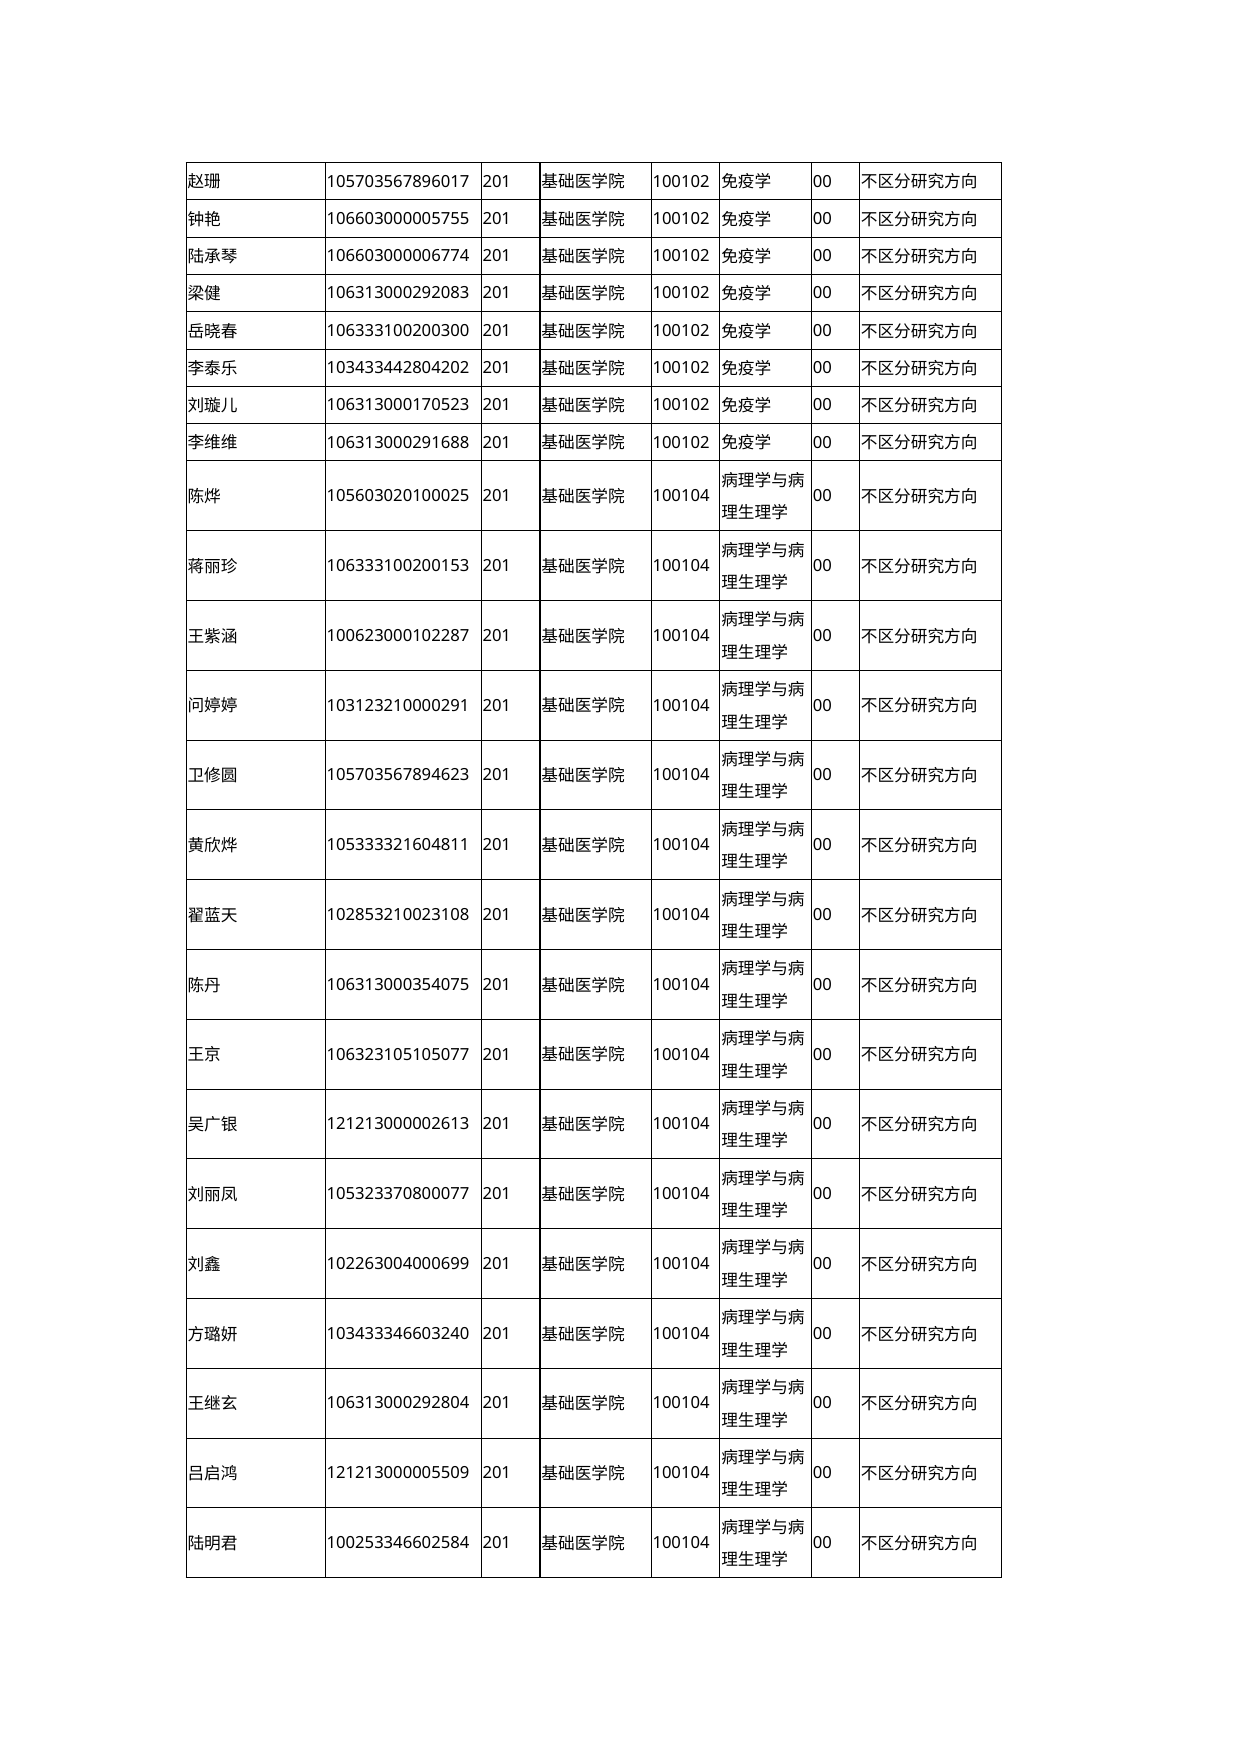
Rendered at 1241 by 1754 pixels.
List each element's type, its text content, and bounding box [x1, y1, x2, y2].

table_cell 201 [482, 275, 539, 311]
table_cell 100104 [652, 1299, 719, 1368]
table_cell 卫修圆 [187, 741, 325, 809]
table_cell 基础医学院 [541, 200, 651, 237]
table_cell 王继玄 [187, 1369, 325, 1437]
table_cell 王紫涵 [187, 601, 325, 670]
table_cell 100104 [652, 741, 719, 809]
table_cell 问婷婷 [187, 671, 325, 739]
table_cell 基础医学院 [541, 1229, 651, 1298]
table_cell 翟蓝天 [187, 880, 325, 949]
table_cell 00 [812, 1090, 859, 1158]
table_cell 基础医学院 [541, 1020, 651, 1088]
table_cell 00 [812, 531, 859, 600]
table_cell 201 [482, 741, 539, 809]
table_cell 陆明君 [187, 1508, 325, 1577]
table_cell 不区分研究方向 [860, 238, 1001, 274]
table_cell 李维维 [187, 424, 325, 460]
table_cell 100102 [652, 238, 719, 274]
table_cell 100102 [652, 200, 719, 237]
table_cell 不区分研究方向 [860, 1439, 1001, 1507]
table_cell 刘璇儿 [187, 387, 325, 423]
table_cell 201 [482, 461, 539, 530]
table_cell 岳晓春 [187, 312, 325, 348]
table_cell 100102 [652, 275, 719, 311]
table_cell 病理学与病理生理学 [720, 741, 811, 809]
table_cell 病理学与病理生理学 [720, 1159, 811, 1228]
table_cell 不区分研究方向 [860, 387, 1001, 423]
table_cell 不区分研究方向 [860, 810, 1001, 879]
table_cell 103433346603240 [326, 1299, 481, 1368]
table_cell 201 [482, 950, 539, 1019]
table_cell 100104 [652, 950, 719, 1019]
table_cell 201 [482, 1229, 539, 1298]
table_cell 100623000102287 [326, 601, 481, 670]
table_cell 病理学与病理生理学 [720, 1299, 811, 1368]
table_cell 00 [812, 1439, 859, 1507]
table_cell 201 [482, 1159, 539, 1228]
table_cell 100104 [652, 461, 719, 530]
table_cell 基础医学院 [541, 1090, 651, 1158]
table_cell 00 [812, 350, 859, 386]
table_cell 00 [812, 275, 859, 311]
table_cell 基础医学院 [541, 387, 651, 423]
table_cell 102853210023108 [326, 880, 481, 949]
table_cell 免疫学 [720, 238, 811, 274]
table_cell 100102 [652, 163, 719, 199]
table_cell 病理学与病理生理学 [720, 810, 811, 879]
table_cell 106313000291688 [326, 424, 481, 460]
table_cell 00 [812, 424, 859, 460]
table_cell 00 [812, 601, 859, 670]
table_cell 钟艳 [187, 200, 325, 237]
table_cell 基础医学院 [541, 350, 651, 386]
table_cell 基础医学院 [541, 531, 651, 600]
table_cell 201 [482, 1369, 539, 1437]
table_cell 201 [482, 601, 539, 670]
table_cell 105323370800077 [326, 1159, 481, 1228]
table_cell 201 [482, 1090, 539, 1158]
table_cell 100102 [652, 424, 719, 460]
table_cell 免疫学 [720, 163, 811, 199]
table_cell 105703567896017 [326, 163, 481, 199]
table_cell 00 [812, 1508, 859, 1577]
table_cell 106333100200300 [326, 312, 481, 348]
table_cell 102263004000699 [326, 1229, 481, 1298]
table_cell 病理学与病理生理学 [720, 1020, 811, 1088]
table_cell 免疫学 [720, 312, 811, 348]
table_cell 201 [482, 163, 539, 199]
table_cell 100102 [652, 312, 719, 348]
table_cell 100104 [652, 1090, 719, 1158]
table_cell 不区分研究方向 [860, 950, 1001, 1019]
table_cell 00 [812, 1369, 859, 1437]
table_cell 基础医学院 [541, 1439, 651, 1507]
table_cell 基础医学院 [541, 601, 651, 670]
table_cell 106313000170523 [326, 387, 481, 423]
table_cell 105603020100025 [326, 461, 481, 530]
table_cell 201 [482, 350, 539, 386]
table_cell 病理学与病理生理学 [720, 1369, 811, 1437]
table_cell 00 [812, 1020, 859, 1088]
table_cell 基础医学院 [541, 810, 651, 879]
table_cell 陆承琴 [187, 238, 325, 274]
table_cell 病理学与病理生理学 [720, 601, 811, 670]
table_cell 201 [482, 424, 539, 460]
table_cell 100104 [652, 531, 719, 600]
table_cell 不区分研究方向 [860, 531, 1001, 600]
table_cell 201 [482, 1299, 539, 1368]
table_cell 基础医学院 [541, 275, 651, 311]
table_cell 100104 [652, 1508, 719, 1577]
table_cell 基础医学院 [541, 950, 651, 1019]
table_cell 100104 [652, 1020, 719, 1088]
table_cell 病理学与病理生理学 [720, 880, 811, 949]
table_cell 基础医学院 [541, 424, 651, 460]
table_cell 201 [482, 200, 539, 237]
table_cell 121213000002613 [326, 1090, 481, 1158]
table_cell 基础医学院 [541, 1299, 651, 1368]
table_cell 陈丹 [187, 950, 325, 1019]
table_cell 不区分研究方向 [860, 1508, 1001, 1577]
table_cell 100104 [652, 880, 719, 949]
table_cell 00 [812, 810, 859, 879]
table_cell 201 [482, 387, 539, 423]
table_cell 100104 [652, 1369, 719, 1437]
table_cell 00 [812, 238, 859, 274]
table_cell 刘鑫 [187, 1229, 325, 1298]
table_cell 不区分研究方向 [860, 1369, 1001, 1437]
table_cell 不区分研究方向 [860, 671, 1001, 739]
table_cell 103433442804202 [326, 350, 481, 386]
table_cell 基础医学院 [541, 1369, 651, 1437]
table_cell 病理学与病理生理学 [720, 1508, 811, 1577]
table_cell 病理学与病理生理学 [720, 461, 811, 530]
table_cell 105703567894623 [326, 741, 481, 809]
table_cell 不区分研究方向 [860, 1020, 1001, 1088]
table_cell 106313000292083 [326, 275, 481, 311]
table_cell 免疫学 [720, 200, 811, 237]
table_cell 100104 [652, 810, 719, 879]
table_cell 00 [812, 950, 859, 1019]
table_cell 基础医学院 [541, 880, 651, 949]
table_cell 病理学与病理生理学 [720, 1090, 811, 1158]
table_cell 201 [482, 1020, 539, 1088]
table_cell 免疫学 [720, 350, 811, 386]
table_cell 陈烨 [187, 461, 325, 530]
table_cell 吕启鸿 [187, 1439, 325, 1507]
table_cell 赵珊 [187, 163, 325, 199]
table_cell 基础医学院 [541, 671, 651, 739]
table_cell 不区分研究方向 [860, 1229, 1001, 1298]
table_cell 基础医学院 [541, 1508, 651, 1577]
table_cell 100104 [652, 1229, 719, 1298]
table_cell 王京 [187, 1020, 325, 1088]
table_cell 方璐妍 [187, 1299, 325, 1368]
table_cell 100104 [652, 601, 719, 670]
table_cell 100104 [652, 671, 719, 739]
table_cell 蒋丽珍 [187, 531, 325, 600]
table_cell 不区分研究方向 [860, 163, 1001, 199]
table_cell 00 [812, 1299, 859, 1368]
table_cell 100102 [652, 387, 719, 423]
table_cell 100102 [652, 350, 719, 386]
table_cell 不区分研究方向 [860, 880, 1001, 949]
table_cell 103123210000291 [326, 671, 481, 739]
table_cell 不区分研究方向 [860, 741, 1001, 809]
table_cell 刘丽凤 [187, 1159, 325, 1228]
table_cell 121213000005509 [326, 1439, 481, 1507]
table_cell 201 [482, 238, 539, 274]
table_cell 基础医学院 [541, 312, 651, 348]
table_cell 00 [812, 880, 859, 949]
table_cell 不区分研究方向 [860, 200, 1001, 237]
table_cell 106333100200153 [326, 531, 481, 600]
table_cell 00 [812, 200, 859, 237]
table_cell 00 [812, 1159, 859, 1228]
table_cell 病理学与病理生理学 [720, 531, 811, 600]
table_cell 100104 [652, 1159, 719, 1228]
table_cell 李泰乐 [187, 350, 325, 386]
table_cell 00 [812, 461, 859, 530]
table_cell 201 [482, 880, 539, 949]
table_cell 基础医学院 [541, 1159, 651, 1228]
table_cell 00 [812, 1229, 859, 1298]
table_cell 201 [482, 810, 539, 879]
table_cell 免疫学 [720, 424, 811, 460]
table_cell 吴广银 [187, 1090, 325, 1158]
table_cell 201 [482, 1508, 539, 1577]
table_cell 00 [812, 163, 859, 199]
table_cell 201 [482, 312, 539, 348]
table_cell 不区分研究方向 [860, 424, 1001, 460]
table_cell 基础医学院 [541, 163, 651, 199]
table_cell 00 [812, 312, 859, 348]
table_cell 基础医学院 [541, 741, 651, 809]
table_cell 201 [482, 531, 539, 600]
table_cell 病理学与病理生理学 [720, 671, 811, 739]
table_cell 106603000006774 [326, 238, 481, 274]
table_cell 100104 [652, 1439, 719, 1507]
table_cell 不区分研究方向 [860, 350, 1001, 386]
table_cell 不区分研究方向 [860, 1159, 1001, 1228]
table_cell 106313000354075 [326, 950, 481, 1019]
table_cell 免疫学 [720, 275, 811, 311]
table_cell 201 [482, 671, 539, 739]
table_cell 106323105105077 [326, 1020, 481, 1088]
table_cell 不区分研究方向 [860, 601, 1001, 670]
table_cell 00 [812, 671, 859, 739]
table_cell 梁健 [187, 275, 325, 311]
table_cell 105333321604811 [326, 810, 481, 879]
table_cell 病理学与病理生理学 [720, 950, 811, 1019]
table_cell 病理学与病理生理学 [720, 1229, 811, 1298]
table_cell 黄欣烨 [187, 810, 325, 879]
table_cell 基础医学院 [541, 238, 651, 274]
table_cell 106313000292804 [326, 1369, 481, 1437]
table_cell 00 [812, 387, 859, 423]
table_cell 基础医学院 [541, 461, 651, 530]
table_cell 病理学与病理生理学 [720, 1439, 811, 1507]
table_cell 不区分研究方向 [860, 275, 1001, 311]
table_cell 免疫学 [720, 387, 811, 423]
table_cell 201 [482, 1439, 539, 1507]
table_cell 106603000005755 [326, 200, 481, 237]
table_cell 不区分研究方向 [860, 312, 1001, 348]
table_cell 不区分研究方向 [860, 1090, 1001, 1158]
table_cell 不区分研究方向 [860, 461, 1001, 530]
table_cell 00 [812, 741, 859, 809]
table_cell 不区分研究方向 [860, 1299, 1001, 1368]
table_cell 100253346602584 [326, 1508, 481, 1577]
